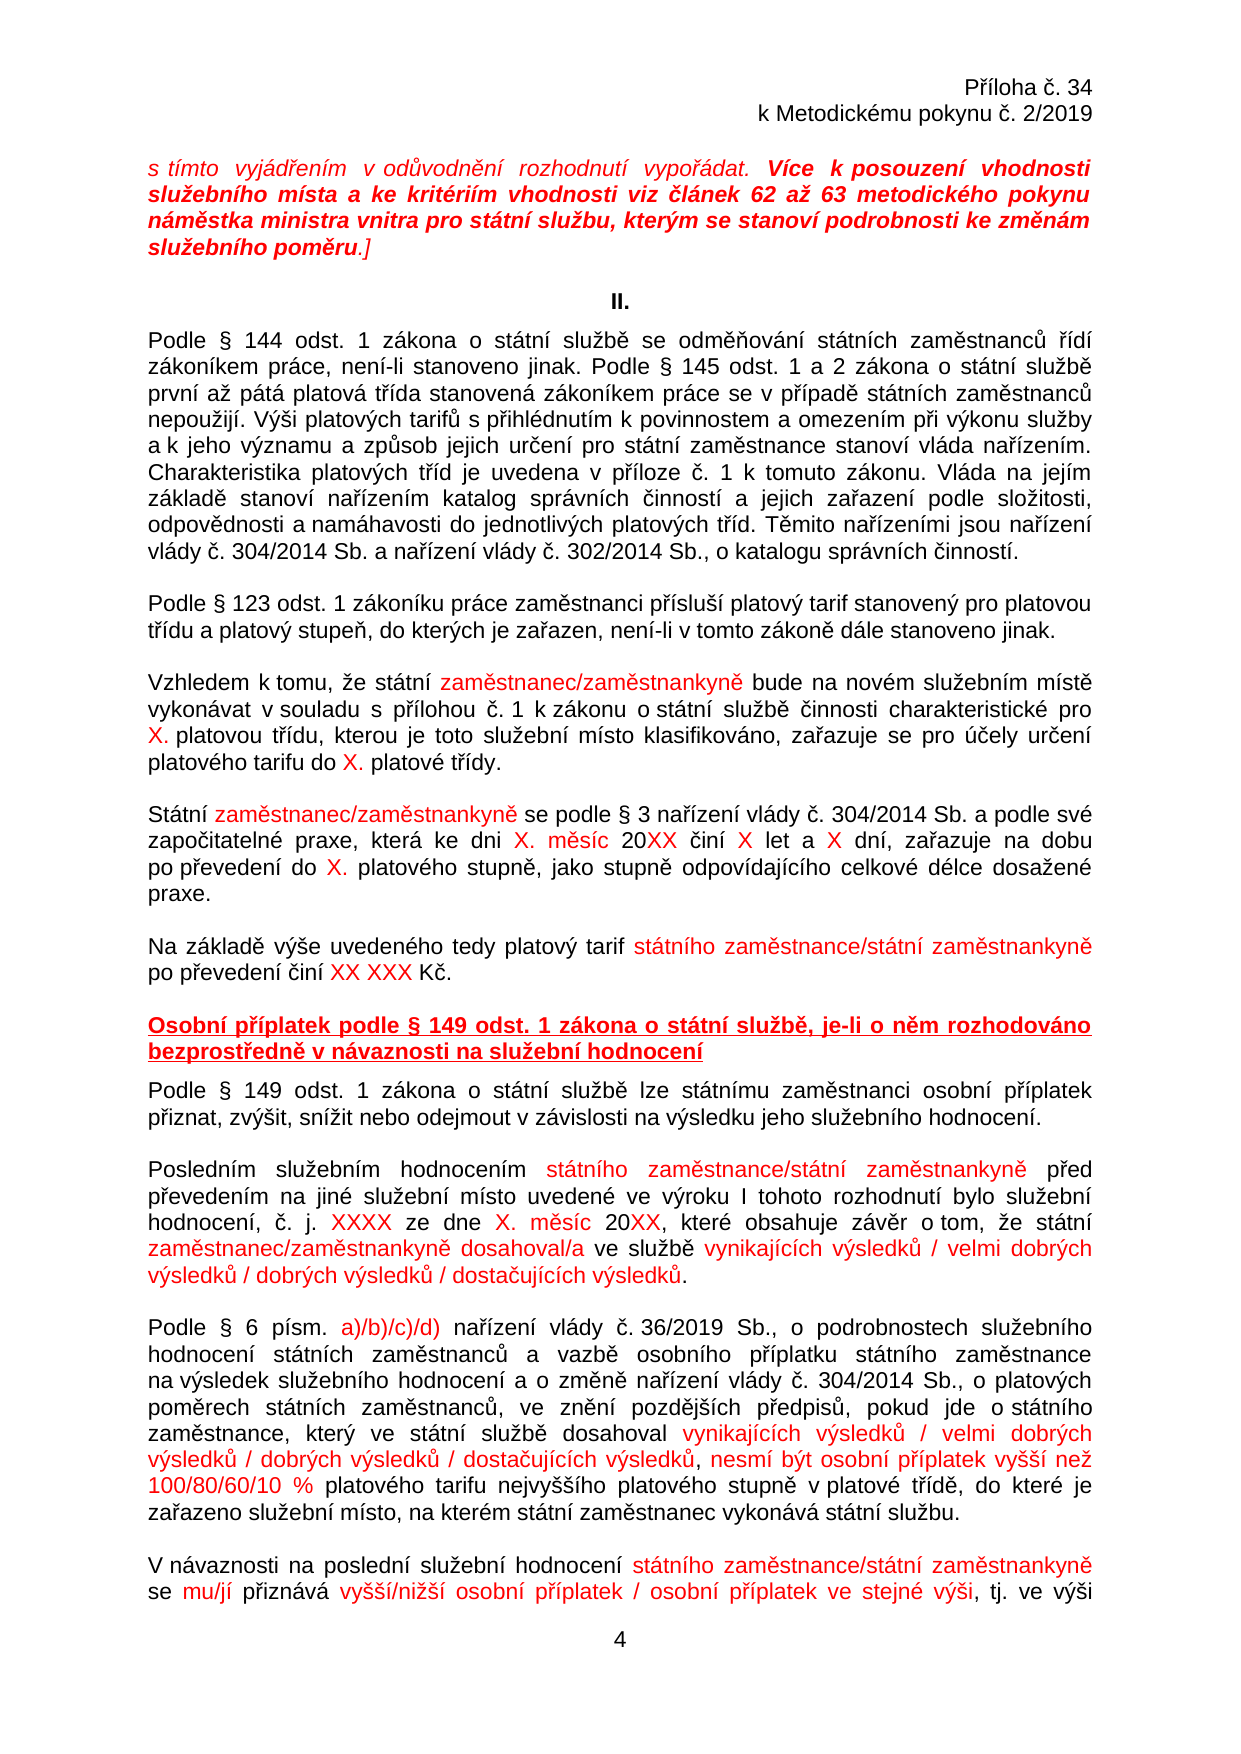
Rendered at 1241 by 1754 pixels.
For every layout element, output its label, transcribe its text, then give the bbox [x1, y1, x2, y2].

text Vzhledem k tomu, že státní zaměstnanec/zaměstnankyně bude na novém služebním místě vykonávat v souladu s přílohou č. 1 k zákonu o státní službě činnosti charakteristické pro X. platovou třídu, kterou je toto služební místo klasifikováno, zařazuje se pro účely určení platového tarifu do X. platové třídy. [148, 669, 1093, 775]
text Podle § 144 odst. 1 zákona o státní službě se odměňování státních zaměstnanců řídí zákoníkem práce, není-li stanoveno jinak. Podle § 145 odst. 1 a 2 zákona o státní službě první až pátá platová třída stanovená zákoníkem práce se v případě státních zaměstnanců nepoužijí. Výši platových tarifů s přihlédnutím k povinnostem a omezením při výkonu služby a k jeho významu a způsob jejich určení pro státní zaměstnance stanoví vláda nařízením. Charakteristika platových tříd je uvedena v příloze č. 1 k tomuto zákonu. Vláda na jejím základě stanoví nařízením katalog správních činností a jejich zařazení podle složitosti, odpovědnosti a namáhavosti do jednotlivých platových tříd. Těmito nařízeními jsou nařízení vlády č. 304/2014 Sb. a nařízení vlády č. 302/2014 Sb., o katalogu správních činností. [148, 327, 1093, 564]
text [148, 1552, 1093, 1604]
text Státní zaměstnanec/zaměstnankyně se podle § 3 nařízení vlády č. 304/2014 Sb. a podle své započitatelné praxe, která ke dni X. měsíc 20XX činí X let a X dní, zařazuje na dobu po převedení do X. platového stupně, jako stupně odpovídajícího celkové délce dosažené praxe. [148, 801, 1093, 907]
text Podle § 123 odst. 1 zákoníku práce zaměstnanci přísluší platový tarif stanovený pro platovou třídu a platový stupeň, do kterých je zařazen, není-li v tomto zákoně dále stanoveno jinak. [148, 590, 1093, 643]
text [148, 154, 1093, 260]
text Osobní příplatek podle § 149 odst. 1 zákona o státní službě, je-li o něm rozhodováno bezprostředně v návaznosti na služební hodnocení [148, 1012, 1093, 1065]
text II. [148, 288, 1093, 314]
text Posledním služebním hodnocením státního zaměstnance/státní zaměstnankyně před převedením na jiné služební místo uvedené ve výroku I tohoto rozhodnutí bylo služební hodnocení, č. j. XXXX ze dne X. měsíc 20XX, které obsahuje závěr o tom, že státní zaměstnanec/zaměstnankyně dosahoval/a ve službě vynikajících výsledků / velmi dobrých výsledků / dobrých výsledků / dostačujících výsledků. [148, 1156, 1093, 1288]
text Podle § 6 písm. a)/b)/c)/d) nařízení vlády č. 36/2019 Sb., o podrobnostech služebního hodnocení státních zaměstnanců a vazbě osobního příplatku státního zaměstnance na výsledek služebního hodnocení a o změně nařízení vlády č. 304/2014 Sb., o platových poměrech státních zaměstnanců, ve znění pozdějších předpisů, pokud jde o státního zaměstnance, který ve státní službě dosahoval vynikajících výsledků / velmi dobrých výsledků / dobrých výsledků / dostačujících výsledků, nesmí být osobní příplatek vyšší než 100/80/60/10 % platového tarifu nejvyššího platového stupně v platové třídě, do které je zařazeno služební místo, na kterém státní zaměstnanec vykonává státní službu. [148, 1314, 1093, 1525]
text Podle § 149 odst. 1 zákona o státní službě lze státnímu zaměstnanci osobní příplatek přiznat, zvýšit, snížit nebo odejmout v závislosti na výsledku jeho služebního hodnocení. [148, 1077, 1093, 1130]
text Na základě výše uvedeného tedy platový tarif státního zaměstnance/státní zaměstnankyně po převedení činí XX XXX Kč. [148, 933, 1093, 986]
